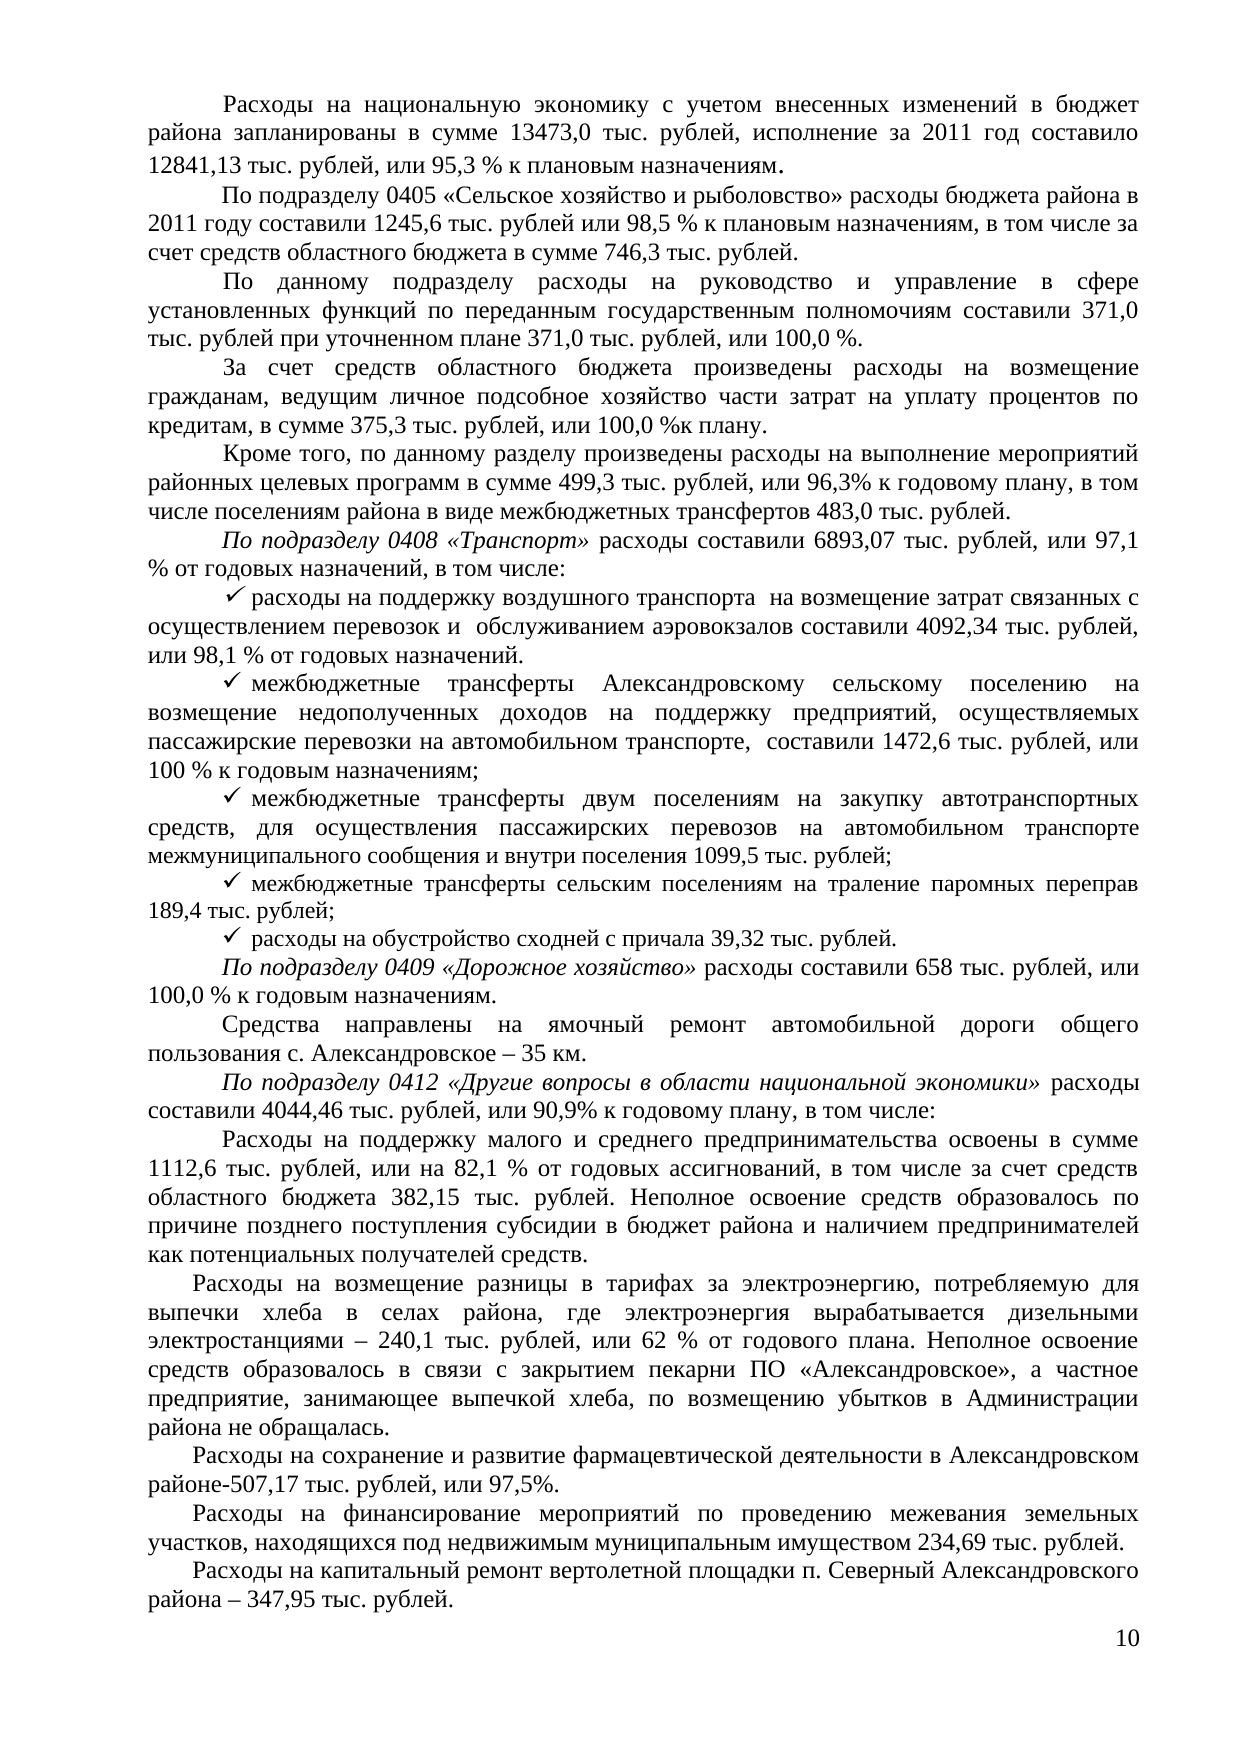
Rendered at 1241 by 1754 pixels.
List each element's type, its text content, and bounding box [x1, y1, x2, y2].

subtitle Расходы на финансирование мероприятий по проведению межевания земельных участков, находящихся под недвижимым муниципальным имуществом 234,69 тыс. рублей. [148, 1498, 1140, 1556]
text За счет средств областного бюджета произведены расходы на возмещение гражданам, ведущим личное подсобное хозяйство части затрат на уплату процентов по кредитам, в сумме 375,3 тыс. рублей, или 100,0 %к плану. [148, 352, 1140, 438]
text По подразделу 0409 «Дорожное хозяйство» расходы составили 658 тыс. рублей, или 100,0 % к годовым назначениям. [148, 952, 1140, 1009]
list расходы на обустройство сходней с причала 39,32 тыс. рублей. [148, 924, 1140, 952]
text Расходы на национальную экономику с учетом внесенных изменений в бюджет района запланированы в сумме 13473,0 тыс. рублей, исполнение за 2011 год составило 12841,13 тыс. рублей, или 95,3 % к плановым назначениям. [148, 89, 1140, 180]
text Кроме того, по данному разделу произведены расходы на выполнение мероприятий районных целевых программ в сумме 499,3 тыс. рублей, или 96,3% к годовому плану, в том числе поселениям района в виде межбюджетных трансфертов 483,0 тыс. рублей. [148, 438, 1140, 525]
subtitle Расходы на сохранение и развитие фармацевтической деятельности в Александровском районе-507,17 тыс. рублей, или 97,5%. [148, 1441, 1140, 1498]
list межбюджетные трансферты двум поселениям на закупку автотранспортных средств, для осуществления пассажирских перевозов на автомобильном транспорте межмуниципального сообщения и внутри поселения 1099,5 тыс. рублей; [148, 783, 1140, 868]
subtitle Расходы на капитальный ремонт вертолетной площадки п. Северный Александровского района – 347,95 тыс. рублей. [148, 1556, 1140, 1613]
list межбюджетные трансферты Александровскому сельскому поселению на возмещение недополученных доходов на поддержку предприятий, осуществляемых пассажирские перевозки на автомобильном транспорте, составили 1472,6 тыс. рублей, или 100 % к годовым назначениям; [148, 668, 1140, 783]
text По подразделу 0405 «Сельское хозяйство и рыболовство» расходы бюджета района в 2011 году составили 1245,6 тыс. рублей или 98,5 % к плановым назначениям, в том числе за счет средств областного бюджета в сумме 746,3 тыс. рублей. [148, 180, 1140, 266]
text По подразделу 0412 «Другие вопросы в области национальной экономики» расходы составили 4044,46 тыс. рублей, или 90,9% к годовому плану, в том числе: [148, 1067, 1140, 1124]
list расходы на поддержку воздушного транспорта на возмещение затрат связанных с осуществлением перевозок и обслуживанием аэровокзалов составили 4092,34 тыс. рублей, или 98,1 % от годовых назначений. [148, 582, 1140, 668]
text Средства направлены на ямочный ремонт автомобильной дороги общего пользования с. Александровское – 35 км. [148, 1009, 1140, 1067]
text Расходы на поддержку малого и среднего предпринимательства освоены в сумме 1112,6 тыс. рублей, или на 82,1 % от годовых ассигнований, в том числе за счет средств областного бюджета 382,15 тыс. рублей. Неполное освоение средств образовалось по причине позднего поступления субсидии в бюджет района и наличием предпринимателей как потенциальных получателей средств. [148, 1124, 1140, 1268]
text По данному подразделу расходы на руководство и управление в сфере установленных функций по переданным государственным полномочиям составили 371,0 тыс. рублей при уточненном плане 371,0 тыс. рублей, или 100,0 %. [148, 266, 1140, 352]
text По подразделу 0408 «Транспорт» расходы составили 6893,07 тыс. рублей, или 97,1 % от годовых назначений, в том числе: [148, 525, 1140, 582]
subtitle Расходы на возмещение разницы в тарифах за электроэнергию, потребляемую для выпечки хлеба в селах района, где электроэнергия вырабатывается дизельными электростанциями – 240,1 тыс. рублей, или 62 % от годового плана. Неполное освоение средств образовалось в связи с закрытием пекарни ПО «Александровское», а частное предприятие, занимающее выпечкой хлеба, по возмещению убытков в Администрации района не обращалась. [148, 1268, 1140, 1441]
list межбюджетные трансферты сельским поселениям на траление паромных переправ 189,4 тыс. рублей; [148, 868, 1140, 924]
